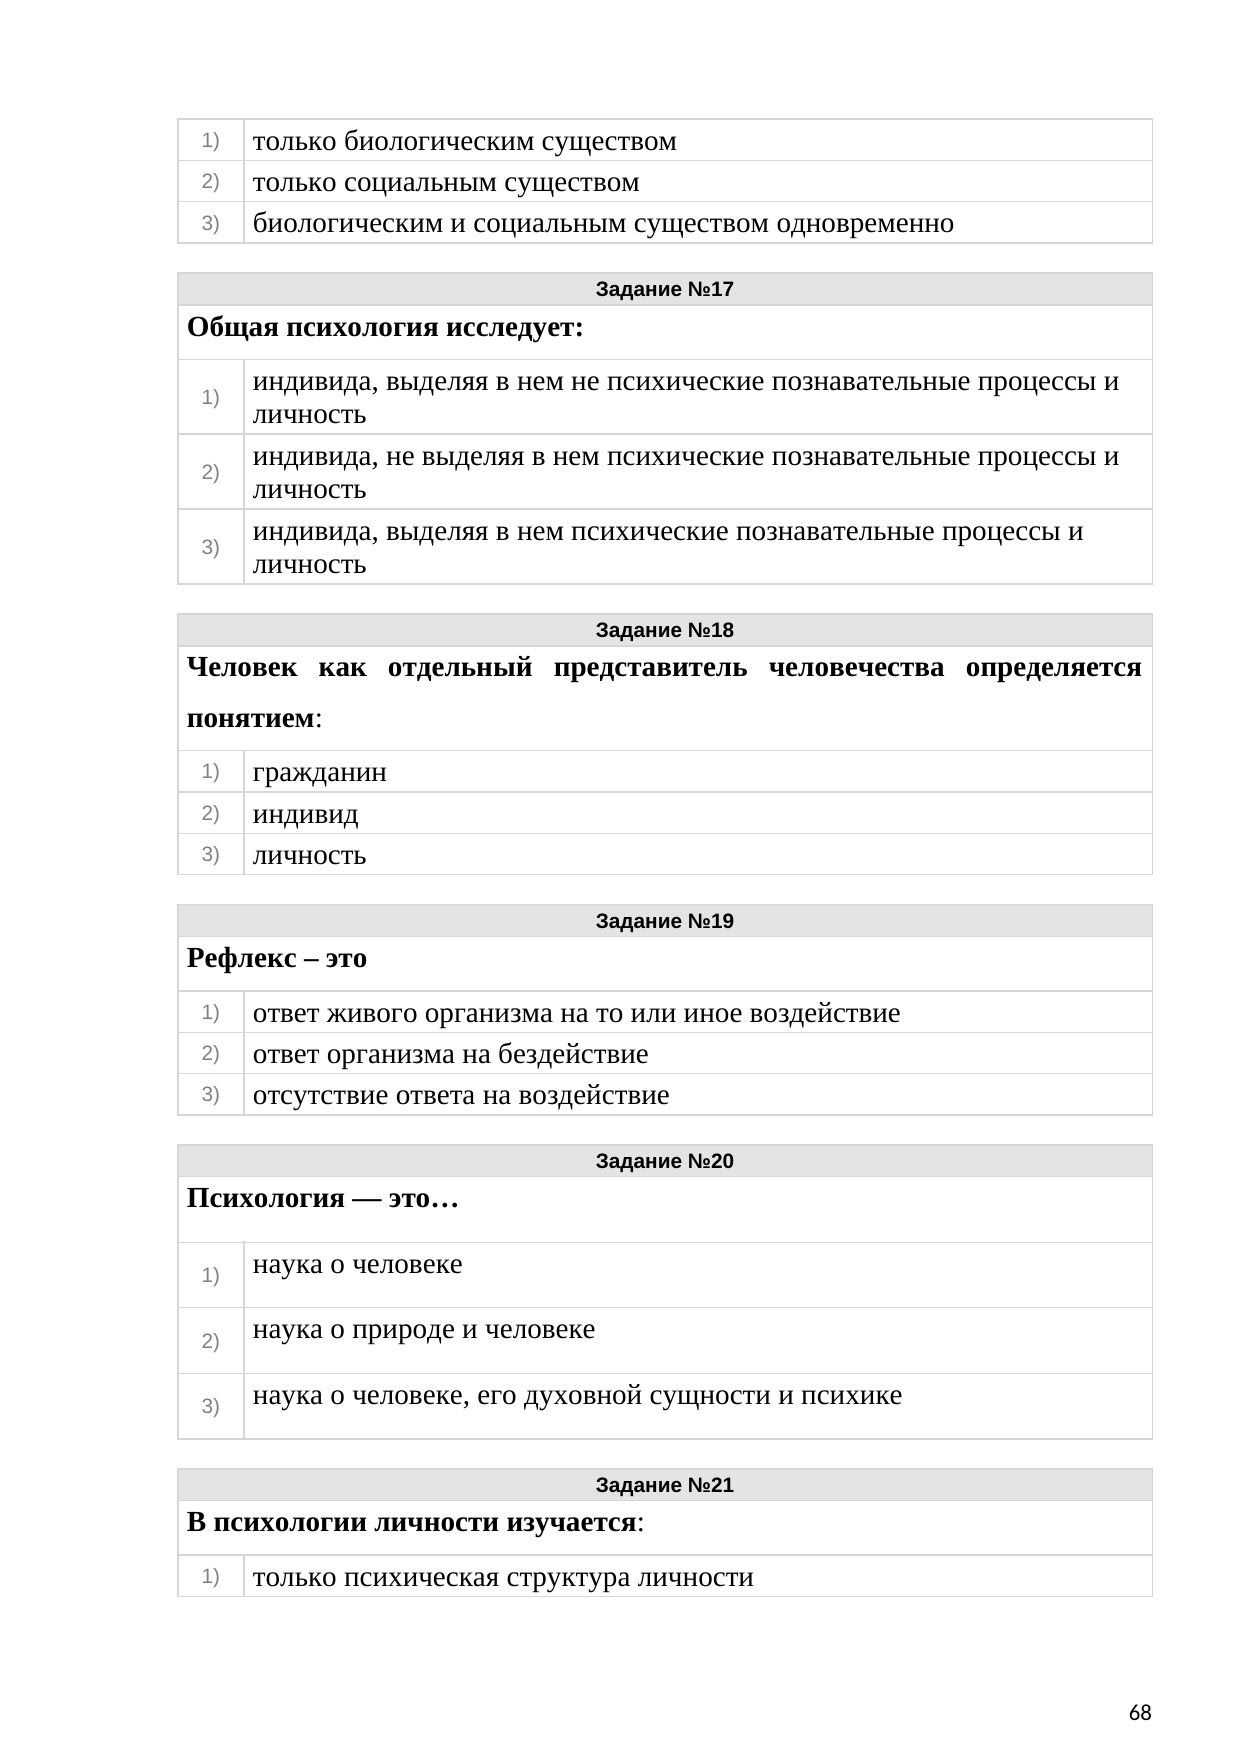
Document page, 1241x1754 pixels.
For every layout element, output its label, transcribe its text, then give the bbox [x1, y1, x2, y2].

table_cell 1) [179, 992, 243, 1031]
table_cell индивид [245, 793, 1152, 832]
table_cell только биологическим существом [245, 120, 1152, 159]
table_cell индивида, не выделяя в нем психические познавательные процессы и личность [245, 435, 1152, 508]
table_cell наука о природе и человеке [245, 1308, 1152, 1372]
table_cell 2) [179, 793, 243, 832]
table_cell Рефлекс – это [179, 937, 1152, 990]
table_cell индивида, выделяя в нем психические познавательные процессы и личность [245, 510, 1152, 583]
table_cell гражданин [245, 751, 1152, 791]
table_cell 1) [179, 1556, 243, 1596]
table_cell только психическая структура личности [245, 1556, 1152, 1596]
table_cell ответ живого организма на то или иное воздействие [245, 992, 1152, 1031]
table_header Задание №19 [179, 905, 1152, 936]
table_cell 1) [179, 751, 243, 791]
table_cell 3) [179, 510, 243, 583]
table_cell 2) [179, 161, 243, 201]
table_header Задание №18 [179, 615, 1152, 645]
table_cell 3) [179, 1374, 243, 1438]
table_cell только социальным существом [245, 161, 1152, 201]
table_cell 2) [179, 1308, 243, 1372]
table_cell ответ организма на бездействие [245, 1033, 1152, 1073]
table_header Задание №21 [179, 1470, 1152, 1500]
table_cell Психология — это… [179, 1177, 1152, 1241]
table_header Задание №20 [179, 1146, 1152, 1176]
table_cell В психологии личности изучается: [179, 1501, 1152, 1554]
table_cell 1) [179, 120, 243, 159]
table_cell 3) [179, 1074, 243, 1114]
table_cell 1) [179, 360, 243, 433]
table_cell 2) [179, 435, 243, 508]
table_cell наука о человеке, его духовной сущности и психике [245, 1374, 1152, 1438]
table_cell индивида, выделяя в нем не психические познавательные процессы и личность [245, 360, 1152, 433]
table_cell 3) [179, 202, 243, 242]
table_cell наука о человеке [245, 1243, 1152, 1307]
table_cell отсутствие ответа на воздействие [245, 1074, 1152, 1114]
table_cell 3) [179, 834, 243, 874]
table_cell биологическим и социальным существом одновременно [245, 202, 1152, 242]
table_cell 2) [179, 1033, 243, 1073]
table_cell Общая психология исследует: [179, 306, 1152, 358]
table_cell Человек как отдельный представитель человечества определяется понятием: [179, 647, 1152, 750]
table_cell личность [245, 834, 1152, 874]
table_header Задание №17 [179, 274, 1152, 304]
table_cell 1) [179, 1243, 243, 1307]
